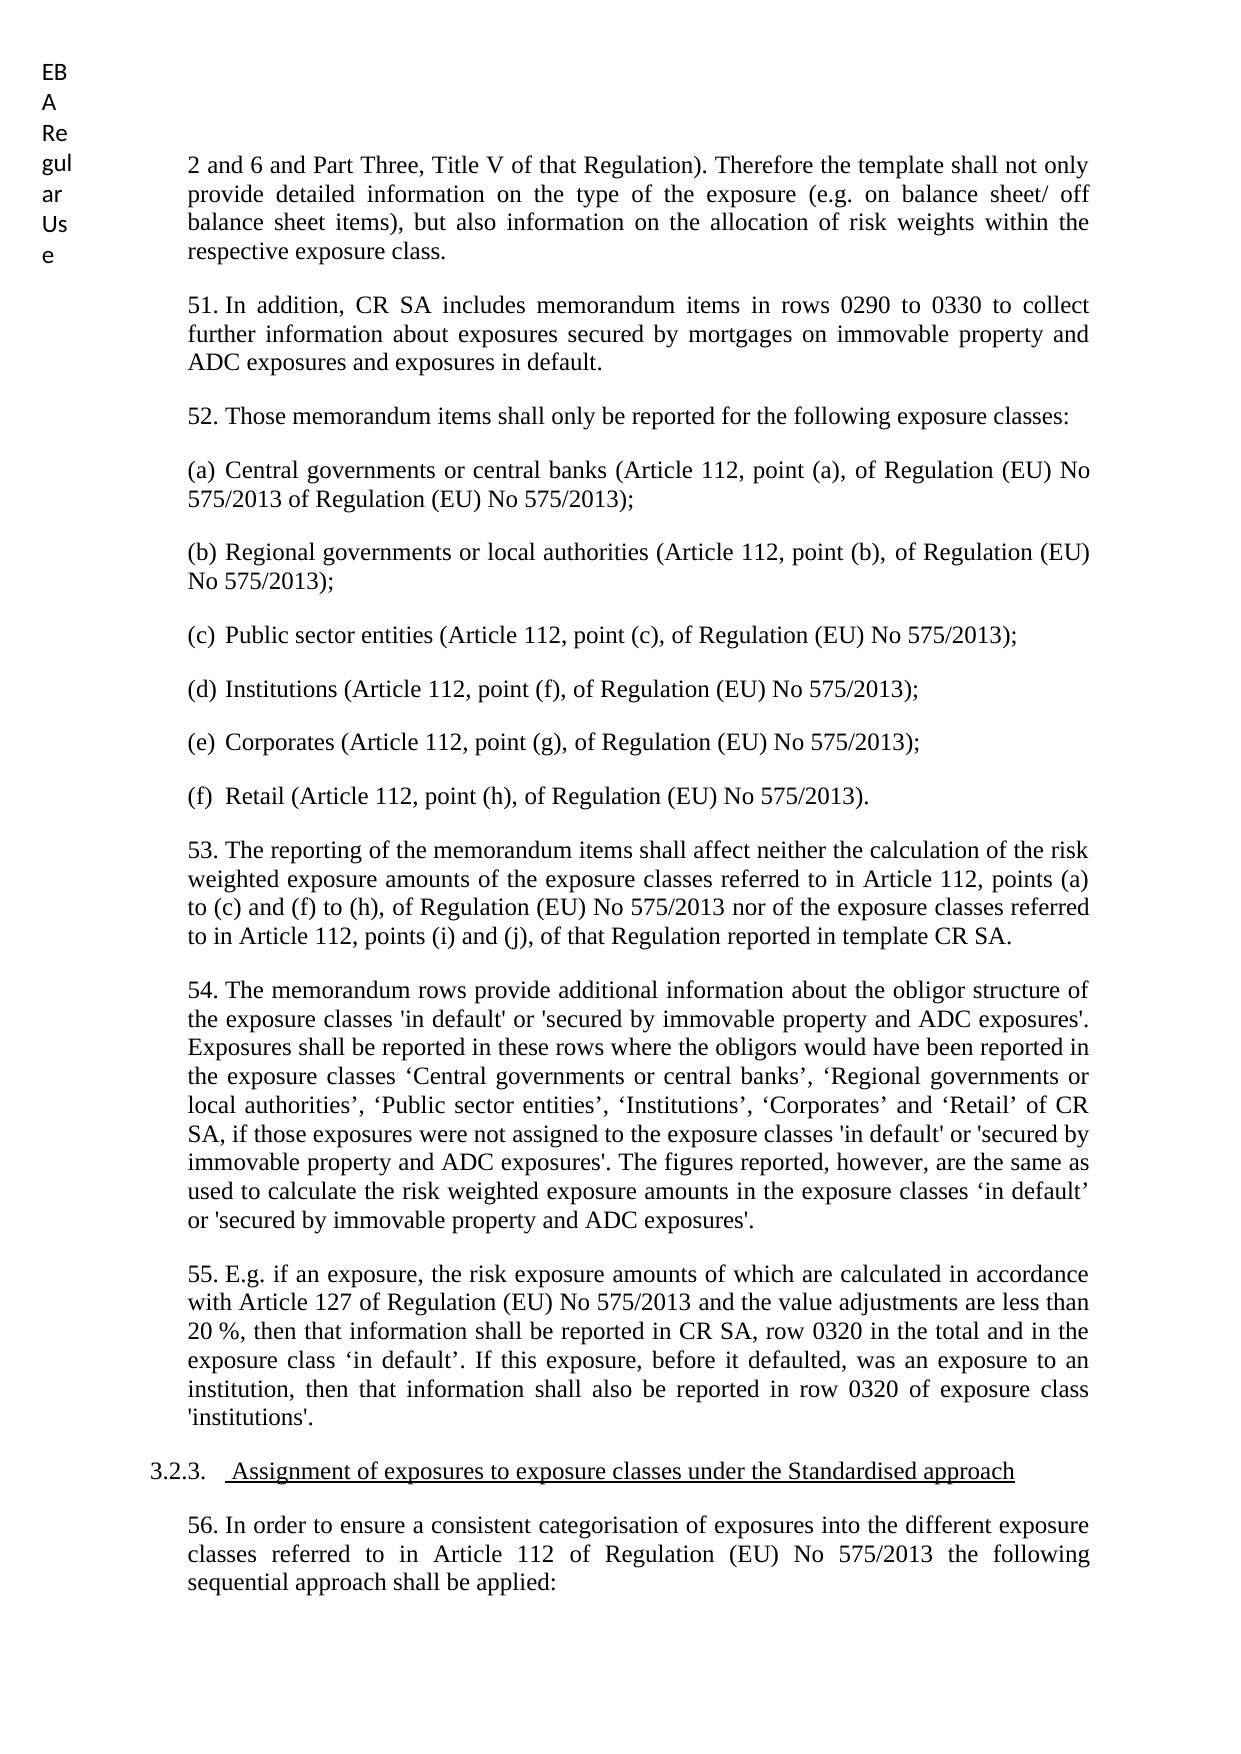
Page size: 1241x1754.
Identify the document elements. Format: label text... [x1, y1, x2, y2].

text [187, 150, 1090, 265]
text (e) Corporates (Article 112, point (g), of Regulation (EU) No 575/2013); [187, 727, 1090, 756]
text (b) Regional governments or local authorities (Article 112, point (b), of Regulation (EU) No 575/2013); [187, 537, 1090, 595]
list 3.2.3. Assignment of exposures to exposure classes under the Standardised approach [150, 1456, 1090, 1485]
text (c) Public sector entities (Article 112, point (c), of Regulation (EU) No 575/2013); [187, 620, 1090, 649]
text (a) Central governments or central banks (Article 112, point (a), of Regulation (EU) No 575/2013 of Regulation (EU) No 575/2013); [187, 455, 1090, 512]
text (d) Institutions (Article 112, point (f), of Regulation (EU) No 575/2013); [187, 674, 1090, 702]
text (f) Retail (Article 112, point (h), of Regulation (EU) No 575/2013). [187, 781, 1090, 810]
